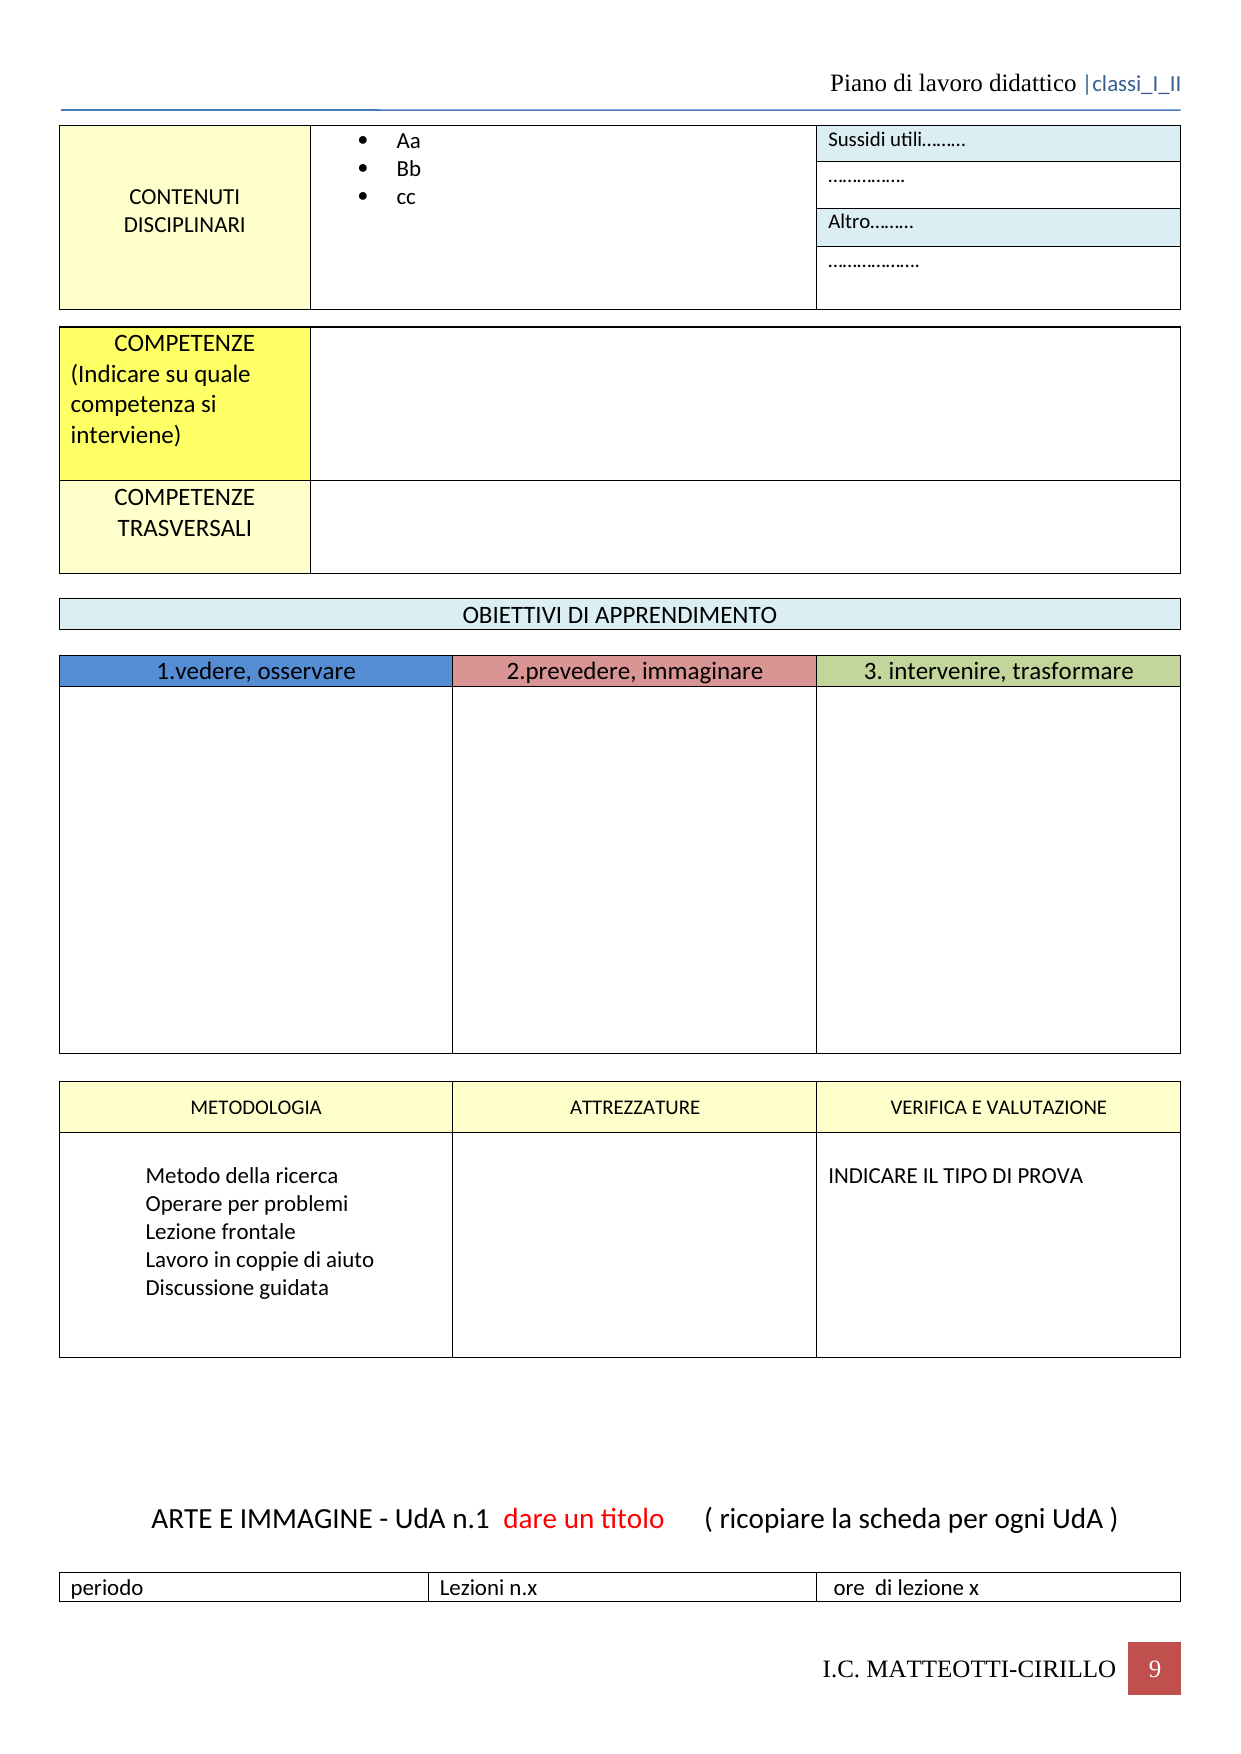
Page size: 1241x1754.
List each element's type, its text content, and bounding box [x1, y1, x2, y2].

table_header COMPETENZE (Indicare su quale competenza si interviene) [60, 328, 310, 480]
table_cell INDICARE IL TIPO DI PROVA [817, 1133, 1180, 1357]
table_cell [311, 481, 1180, 573]
table_header Aa Bb cc [311, 126, 816, 309]
table_header 1.vedere, osservare [60, 656, 452, 686]
table_header CONTENUTI DISCIPLINARI [60, 126, 310, 309]
table_cell [453, 1133, 816, 1357]
table_header 2.prevedere, immaginare [453, 656, 816, 686]
table_header Sussidi utili……… [817, 126, 1180, 161]
table_header METODOLOGIA [60, 1082, 452, 1132]
table_cell Altro……… [817, 209, 1180, 246]
table_header OBIETTIVI DI APPRENDIMENTO [60, 599, 1180, 629]
text ARTE E IMMAGINE - UdA n.1 dare un titolo ( ricopiare la scheda per ogni UdA ) [89, 1500, 1181, 1536]
table_cell ………………. [817, 247, 1180, 309]
table_cell [817, 687, 1180, 1053]
table_header ore di lezione x [817, 1573, 1180, 1601]
table_header 3. intervenire, trasformare [817, 656, 1180, 686]
table_cell [60, 687, 452, 1053]
table_cell COMPETENZE TRASVERSALI [60, 481, 310, 573]
table_header periodo [60, 1573, 428, 1601]
table_cell ……………. [817, 162, 1180, 208]
table_cell [453, 687, 816, 1053]
table_header VERIFICA E VALUTAZIONE [817, 1082, 1180, 1132]
table_cell Metodo della ricerca Operare per problemi Lezione frontale Lavoro in coppie di aiuto Discussione guidata [60, 1133, 452, 1357]
table_header [311, 328, 1180, 480]
table_header ATTREZZATURE [453, 1082, 816, 1132]
table_header Lezioni n.x [429, 1573, 816, 1601]
